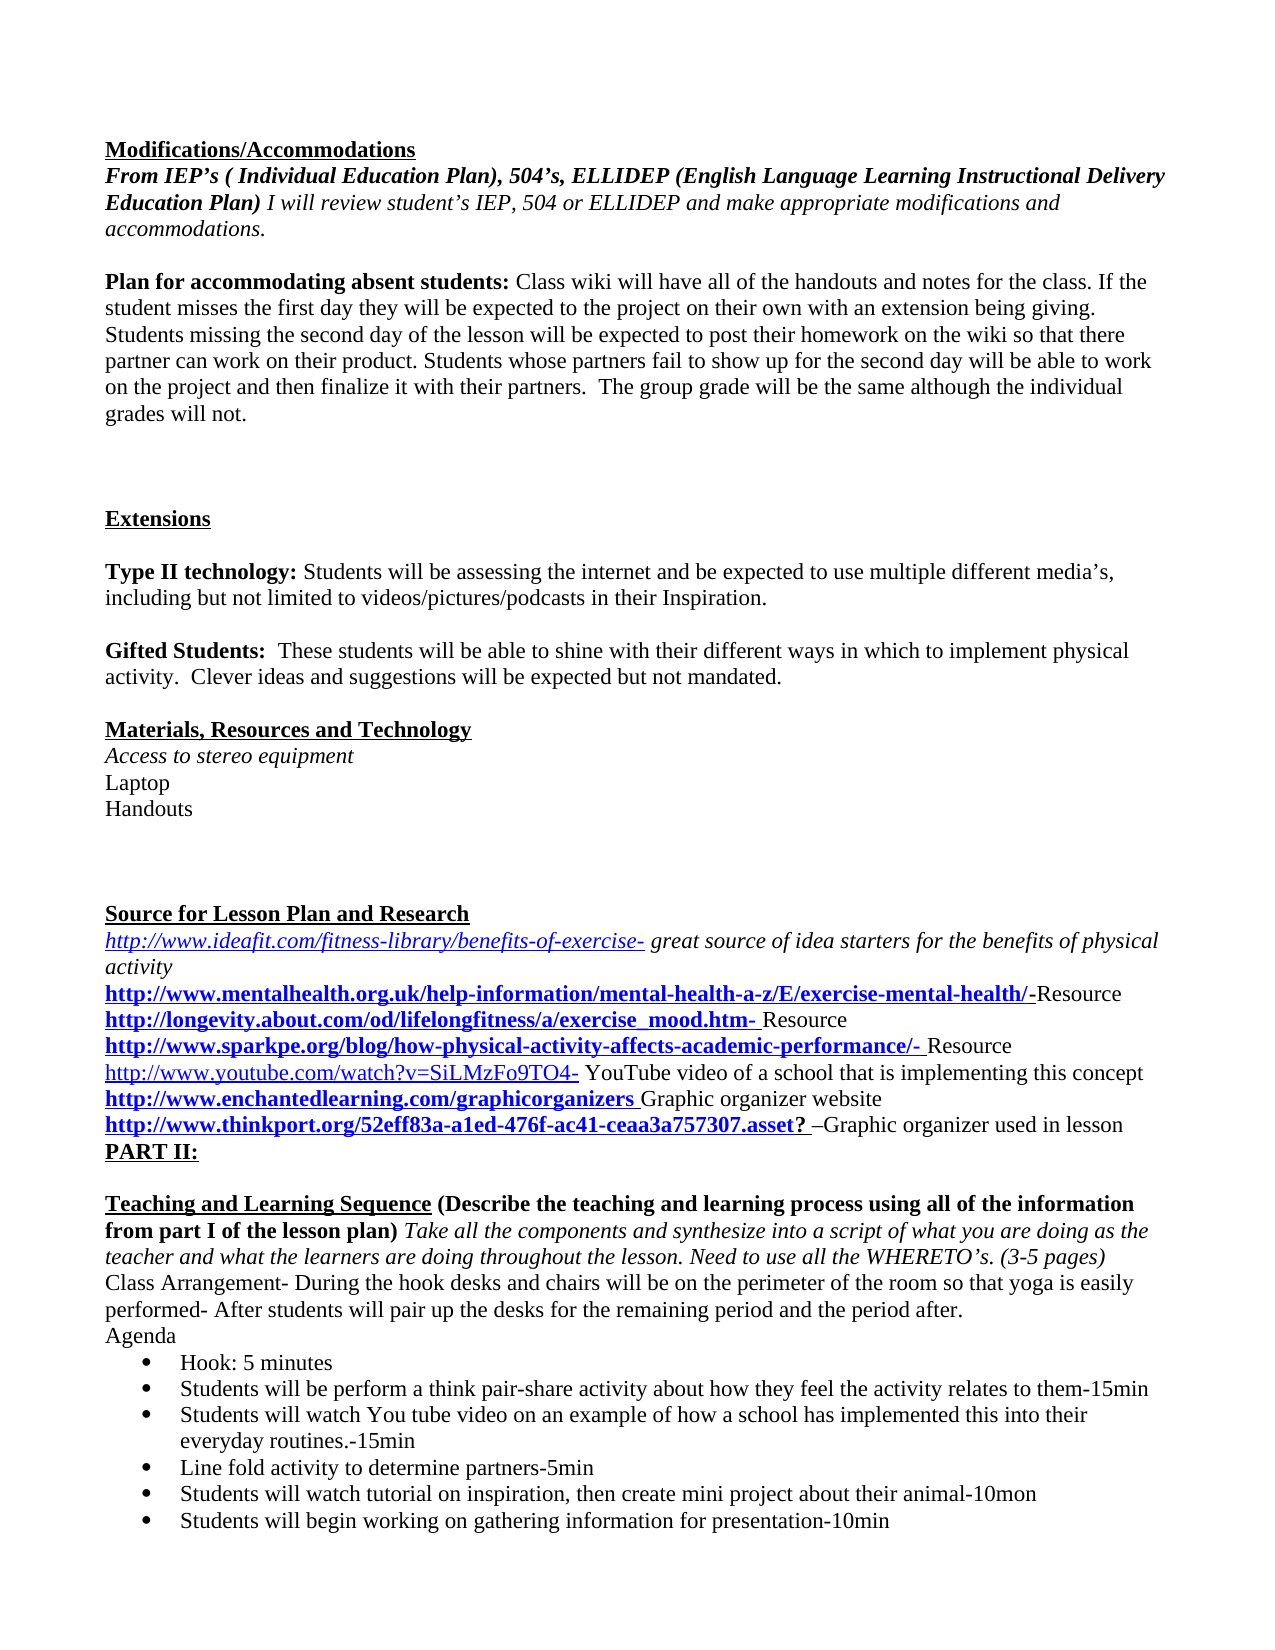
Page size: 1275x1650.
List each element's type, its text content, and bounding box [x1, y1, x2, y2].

text PART II: [105, 1138, 1170, 1164]
text http://www.youtube.com/watch?v=SiLMzFo9TO4- YouTube video of a school that is implementing this concept [571, 1059, 1170, 1085]
text Teaching and Learning Sequence (Describe the teaching and learning process using all of the information from part I of the lesson plan) Take all the components and synthesize into a script of what you are doing as the teacher and what the learners are doing throughout the lesson. Need to use all the WHERETO’s. (3-5 pages) [105, 1190, 1170, 1269]
text http://www.ideafit.com/fitness-library/benefits-of-exercise- great source of idea starters for the benefits of physical activity [105, 927, 1170, 979]
text Laptop [105, 769, 1170, 795]
text Source for Lesson Plan and Research [105, 901, 1170, 927]
text http://longevity.about.com/od/lifelongfitness/a/exercise_mood.htm- Resource [105, 1006, 1170, 1032]
text http://www.sparkpe.org/blog/how-physical-activity-affects-academic-performance/- Resource [105, 1032, 1170, 1059]
text Type II technology: Students will be assessing the internet and be expected to use multiple different media’s, including but not limited to videos/pictures/podcasts in their Inspiration. [105, 558, 1170, 611]
text Plan for accommodating absent students: Class wiki will have all of the handouts and notes for the class. If the student misses the first day they will be expected to the project on their own with an extension being giving. Students missing the second day of the lesson will be expected to post their homework on the wiki so that there partner can work on their product. Students whose partners fail to show up for the second day will be able to work on the project and then finalize it with their partners. The group grade will be the same although the individual grades will not. [105, 268, 1170, 426]
text http://www.enchantedlearning.com/graphicorganizers Graphic organizer website [105, 1085, 1170, 1111]
list Hook: 5 minutes [142, 1348, 1170, 1375]
list Students will be perform a think pair-share activity about how they feel the activity relates to them-15min [142, 1375, 1170, 1401]
text From IEP’s ( Individual Education Plan), 504’s, ELLIDEP (English Language Learning Instructional Delivery Education Plan) I will review student’s IEP, 504 or ELLIDEP and make appropriate modifications and accommodations. [105, 163, 1170, 242]
list Line fold activity to determine partners-5min [142, 1454, 1170, 1480]
text Gifted Students: These students will be able to shine with their different ways in which to implement physical activity. Clever ideas and suggestions will be expected but not mandated. [105, 637, 1170, 690]
text http://www.thinkport.org/52eff83a-a1ed-476f-ac41-ceaa3a757307.asset? –Graphic organizer used in lesson [105, 1111, 1170, 1138]
text Extensions [105, 505, 1170, 532]
text Modifications/Accommodations [105, 136, 1170, 163]
text Handouts [105, 795, 1170, 821]
list Students will watch You tube video on an example of how a school has implemented this into their everyday routines.-15min [142, 1401, 1170, 1454]
text http://www.mentalhealth.org.uk/help-information/mental-health-a-z/E/exercise-mental-health/-Resource [105, 979, 1170, 1006]
text Agenda [105, 1322, 1170, 1348]
list Students will watch tutorial on inspiration, then create mini project about their animal-10mon [142, 1480, 1170, 1507]
list Students will begin working on gathering information for presentation-10min [142, 1507, 1170, 1533]
text Materials, Resources and Technology [105, 716, 1170, 742]
text Access to stereo equipment [105, 742, 1170, 769]
text Class Arrangement- During the hook desks and chairs will be on the perimeter of the room so that yoga is easily performed- After students will pair up the desks for the remaining period and the period after. [105, 1269, 1170, 1322]
